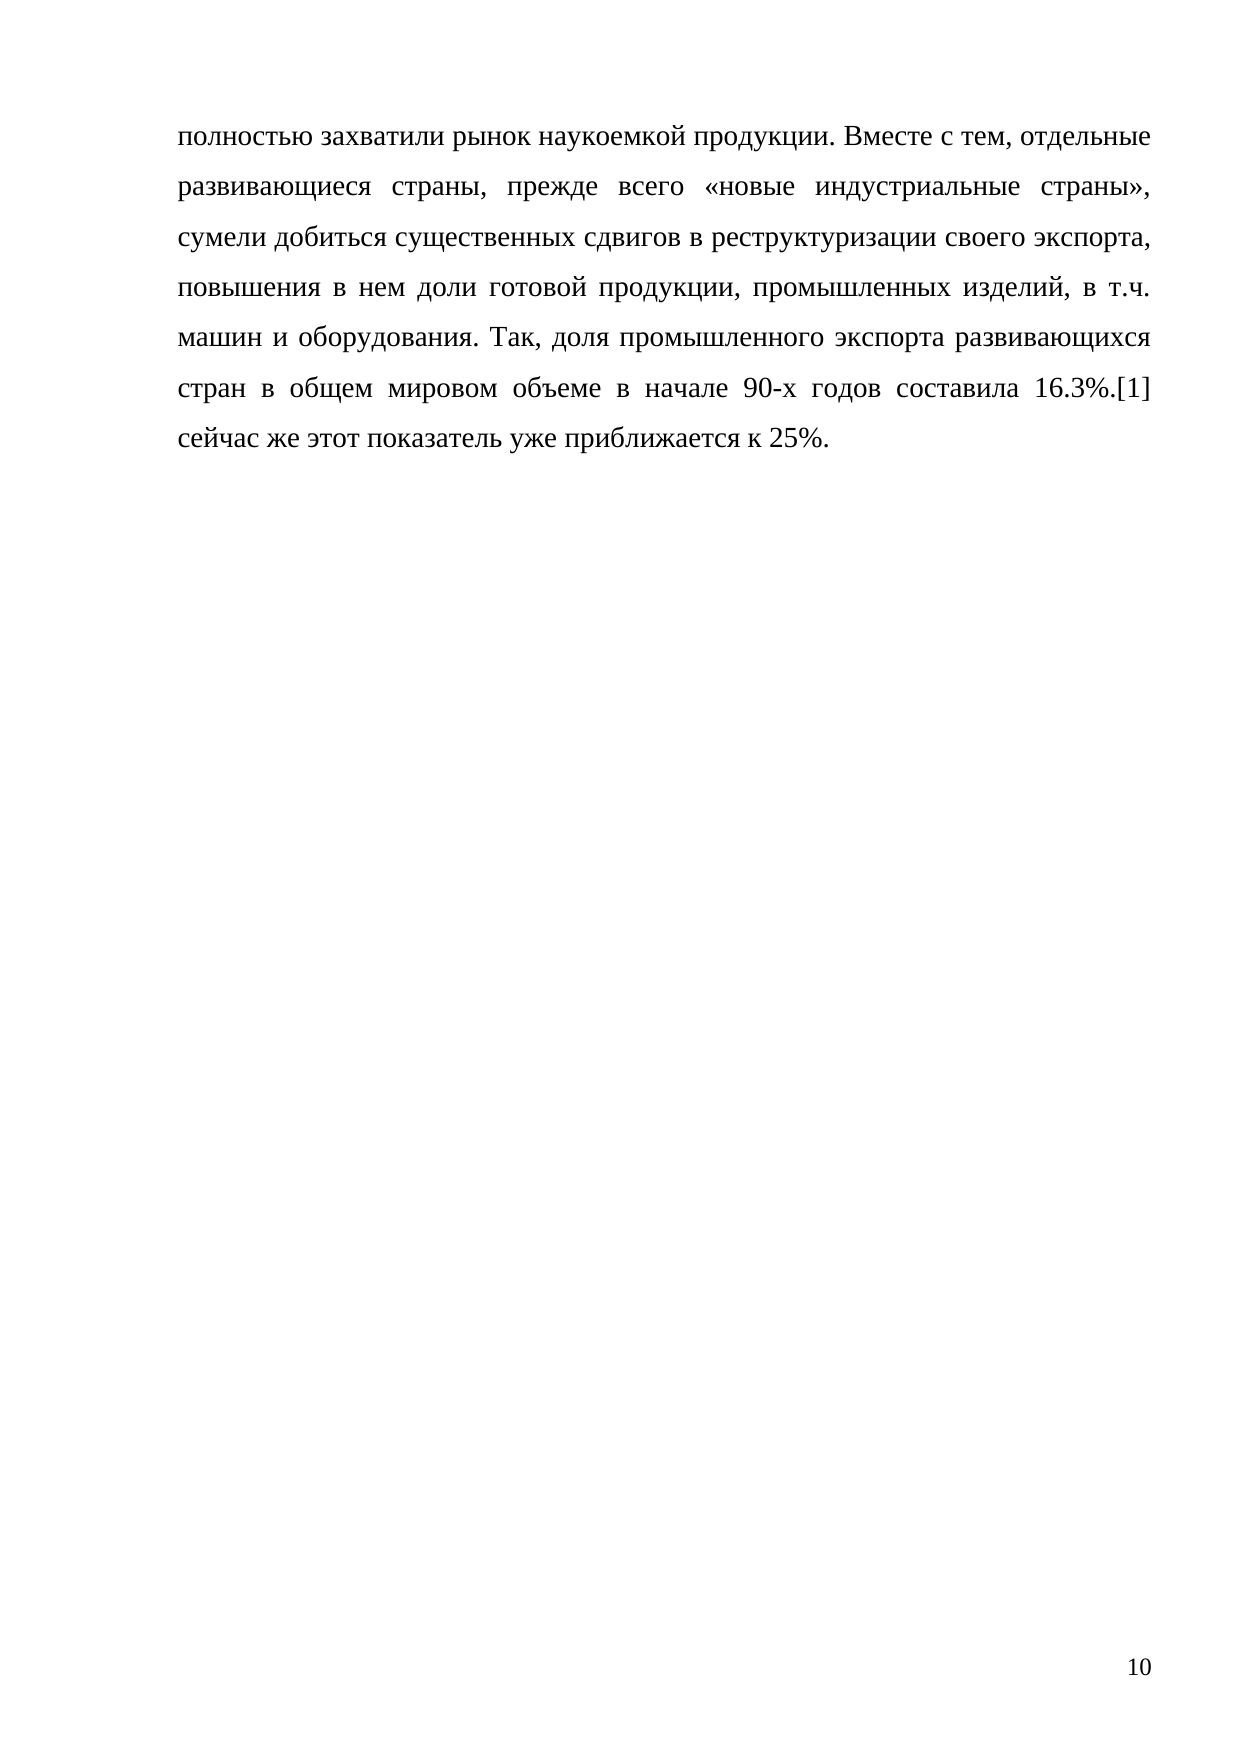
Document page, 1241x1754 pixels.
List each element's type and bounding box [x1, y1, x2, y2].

text [177, 118, 1152, 453]
